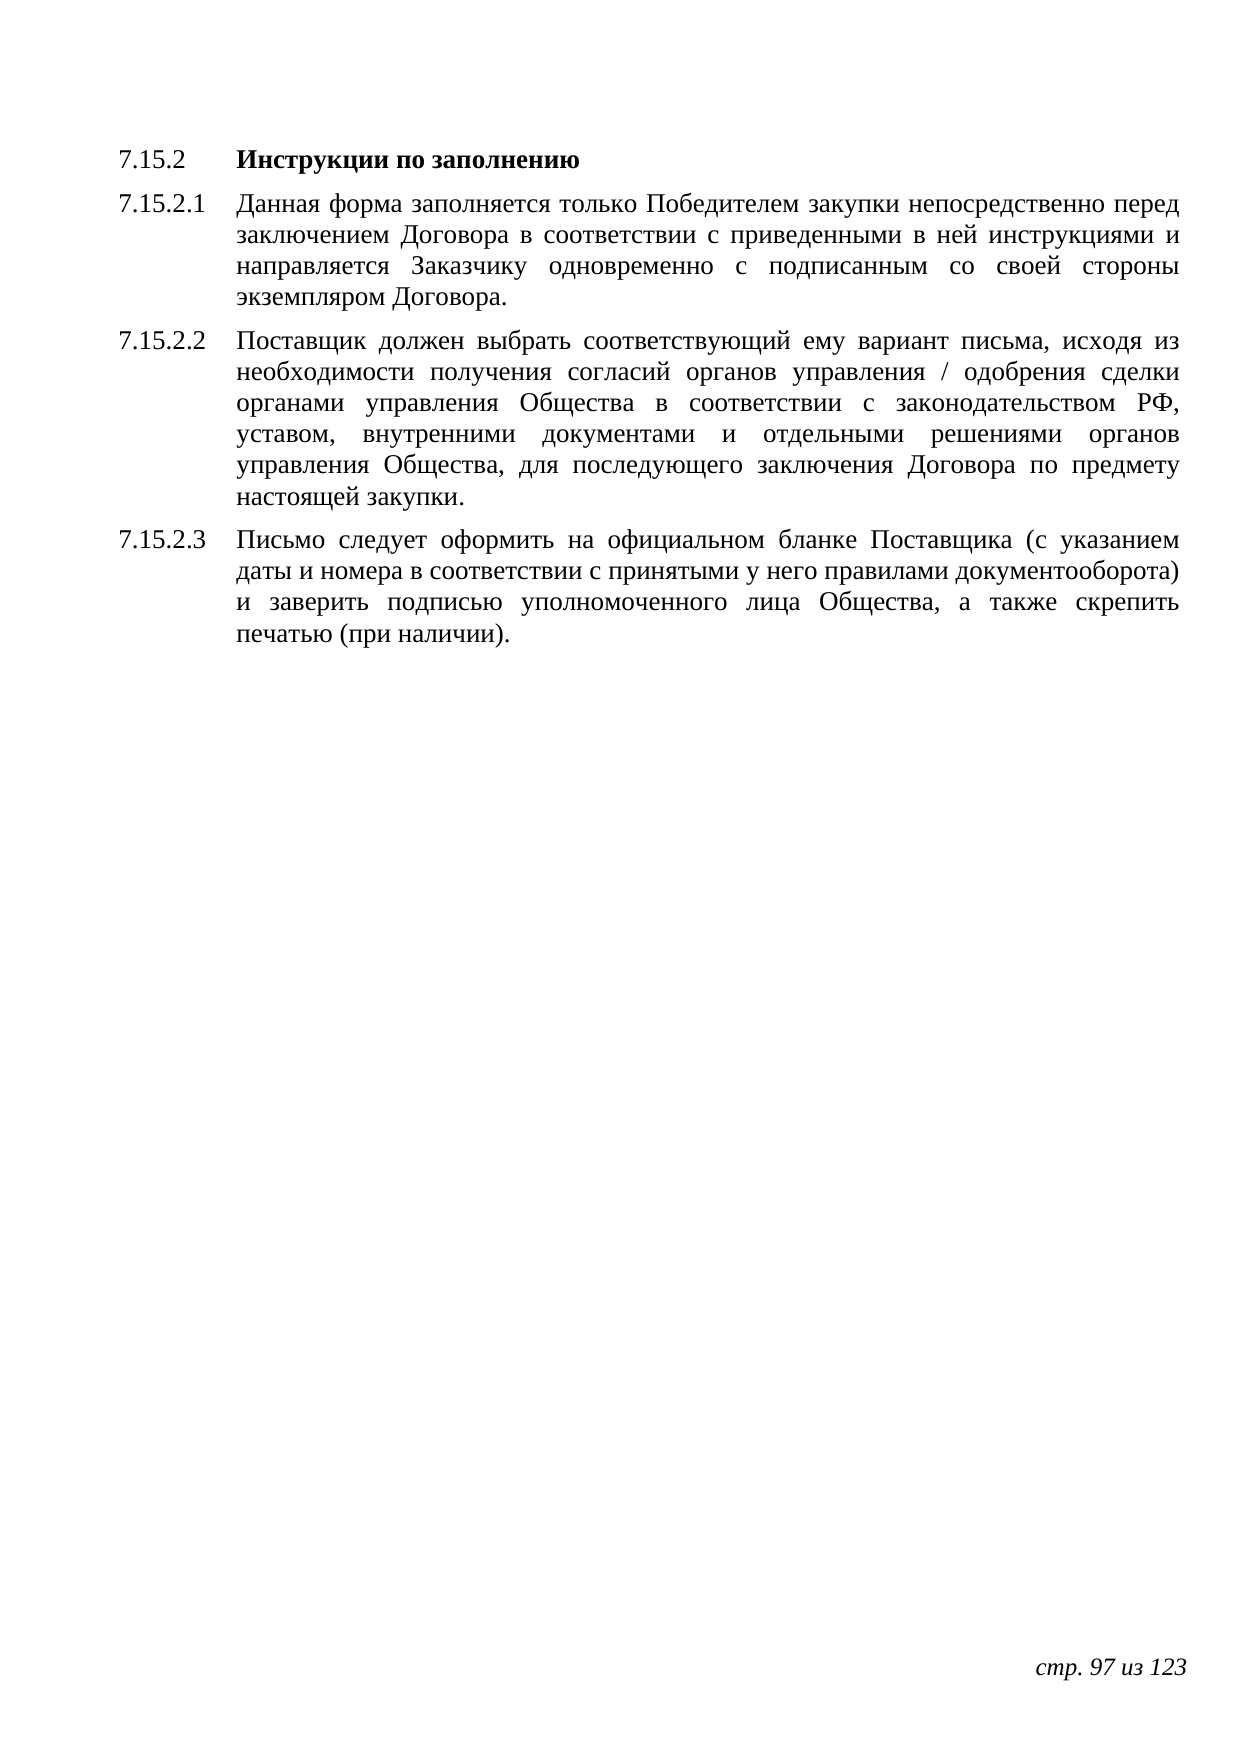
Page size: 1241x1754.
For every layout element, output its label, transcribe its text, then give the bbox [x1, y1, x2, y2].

list Инструкции по заполнению [118, 143, 1181, 174]
list Письмо следует оформить на официальном бланке Поставщика (с указанием даты и номера в соответствии с принятыми у него правилами документооборота) и заверить подписью уполномоченного лица Общества, а также скрепить печатью (при наличии). [118, 523, 1181, 648]
list Данная форма заполняется только Победителем закупки непосредственно перед заключением Договора в соответствии с приведенными в ней инструкциями и направляется Заказчику одновременно с подписанным со своей стороны экземпляром Договора. [118, 187, 1181, 311]
list Поставщик должен выбрать соответствующий ему вариант письма, исходя из необходимости получения согласий органов управления / одобрения сделки органами управления Общества в соответствии с законодательством РФ, уставом, внутренними документами и отдельными решениями органов управления Общества, для последующего заключения Договора по предмету настоящей закупки. [118, 324, 1181, 511]
